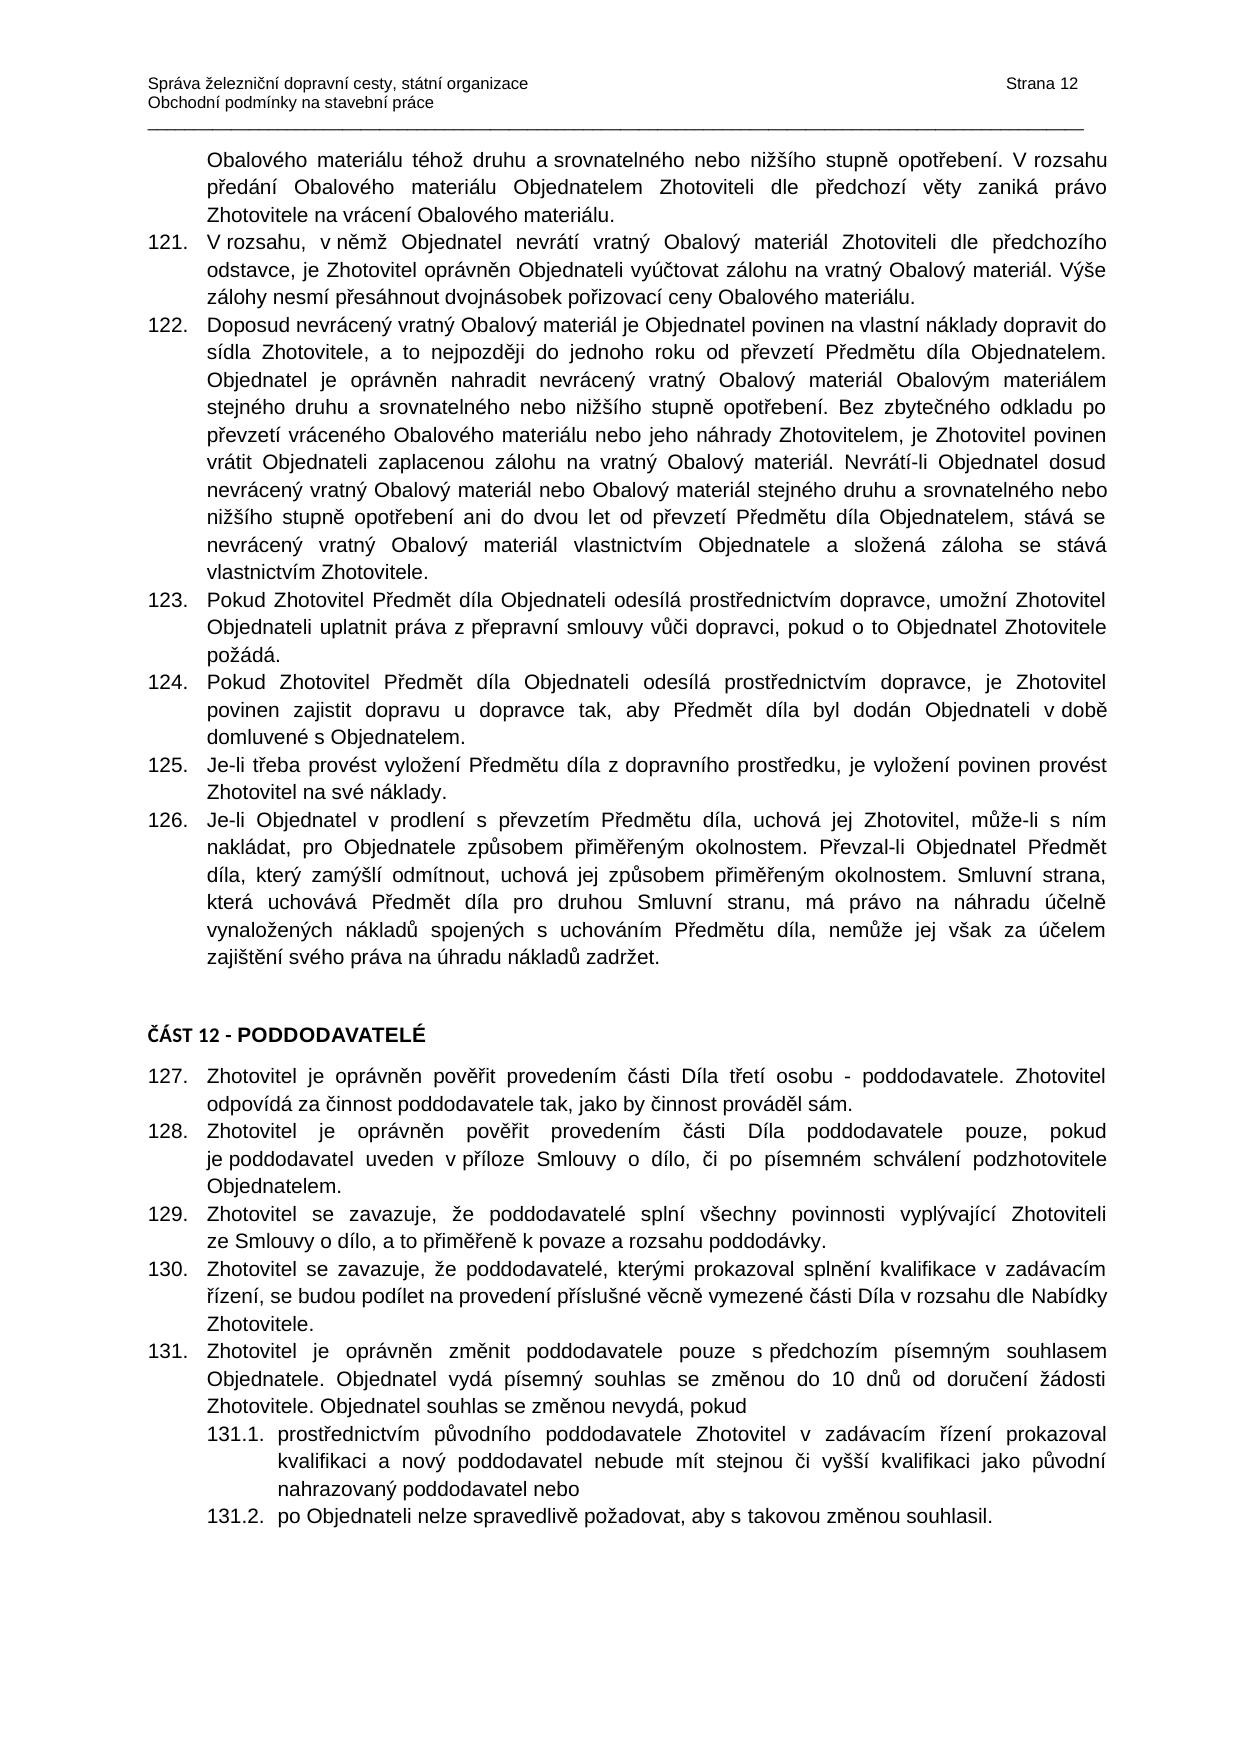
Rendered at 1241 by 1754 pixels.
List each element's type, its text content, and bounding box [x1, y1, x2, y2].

list prostřednictvím původního poddodavatele Zhotovitel v zadávacím řízení prokazoval kvalifikaci a nový poddodavatel nebude mít stejnou či vyšší kvalifikaci jako původní nahrazovaný poddodavatel nebo [207, 1422, 1107, 1501]
list Pokud Zhotovitel Předmět díla Objednateli odesílá prostřednictvím dopravce, je Zhotovitel povinen zajistit dopravu u dopravce tak, aby Předmět díla byl dodán Objednateli v době domluvené s Objednatelem. [148, 670, 1107, 749]
list Zhotovitel je oprávněn pověřit provedením části Díla třetí osobu - poddodavatele. Zhotovitel odpovídá za činnost poddodavatele tak, jako by činnost prováděl sám. [148, 1064, 1107, 1116]
list po Objednateli nelze spravedlivě požadovat, aby s takovou změnou souhlasil. [207, 1504, 1107, 1528]
subtitle PODDODAVATELÉ [148, 1023, 1107, 1048]
list Zhotovitel je oprávněn změnit poddodavatele pouze s předchozím písemným souhlasem Objednatele. Objednatel vydá písemný souhlas se změnou do 10 dnů od doručení žádosti Zhotovitele. Objednatel souhlas se změnou nevydá, pokud [148, 1339, 1107, 1418]
list Je-li třeba provést vyložení Předmětu díla z dopravního prostředku, je vyložení povinen provést Zhotovitel na své náklady. [148, 753, 1107, 804]
list Je-li Objednatel v prodlení s převzetím Předmětu díla, uchová jej Zhotovitel, může-li s ním nakládat, pro Objednatele způsobem přiměřeným okolnostem. Převzal-li Objednatel Předmět díla, který zamýšlí odmítnout, uchová jej způsobem přiměřeným okolnostem. Smluvní strana, která uchovává Předmět díla pro druhou Smluvní stranu, má právo na náhradu účelně vynaložených nákladů spojených s uchováním Předmětu díla, nemůže jej však za účelem zajištění svého práva na úhradu nákladů zadržet. [148, 808, 1107, 969]
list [148, 148, 1107, 227]
list Pokud Zhotovitel Předmět díla Objednateli odesílá prostřednictvím dopravce, umožní Zhotovitel Objednateli uplatnit práva z přepravní smlouvy vůči dopravci, pokud o to Objednatel Zhotovitele požádá. [148, 588, 1107, 667]
list Zhotovitel se zavazuje, že poddodavatelé, kterými prokazoval splnění kvalifikace v zadávacím řízení, se budou podílet na provedení příslušné věcně vymezené části Díla v rozsahu dle Nabídky Zhotovitele. [148, 1257, 1107, 1336]
list Zhotovitel je oprávněn pověřit provedením části Díla poddodavatele pouze, pokud je poddodavatel uveden v příloze Smlouvy o dílo, či po písemném schválení podzhotovitele Objednatelem. [148, 1119, 1107, 1198]
list Zhotovitel se zavazuje, že poddodavatelé splní všechny povinnosti vyplývající Zhotoviteli ze Smlouvy o dílo, a to přiměřeně k povaze a rozsahu poddodávky. [148, 1202, 1107, 1253]
list Doposud nevrácený vratný Obalový materiál je Objednatel povinen na vlastní náklady dopravit do sídla Zhotovitele, a to nejpozději do jednoho roku od převzetí Předmětu díla Objednatelem. Objednatel je oprávněn nahradit nevrácený vratný Obalový materiál Obalovým materiálem stejného druhu a srovnatelného nebo nižšího stupně opotřebení. Bez zbytečného odkladu po převzetí vráceného Obalového materiálu nebo jeho náhrady Zhotovitelem, je Zhotovitel povinen vrátit Objednateli zaplacenou zálohu na vratný Obalový materiál. Nevrátí-li Objednatel dosud nevrácený vratný Obalový materiál nebo Obalový materiál stejného druhu a srovnatelného nebo nižšího stupně opotřebení ani do dvou let od převzetí Předmětu díla Objednatelem, stává se nevrácený vratný Obalový materiál vlastnictvím Objednatele a složená záloha se stává vlastnictvím Zhotovitele. [148, 313, 1107, 584]
list V rozsahu, v němž Objednatel nevrátí vratný Obalový materiál Zhotoviteli dle předchozího odstavce, je Zhotovitel oprávněn Objednateli vyúčtovat zálohu na vratný Obalový materiál. Výše zálohy nesmí přesáhnout dvojnásobek pořizovací ceny Obalového materiálu. [148, 230, 1107, 309]
